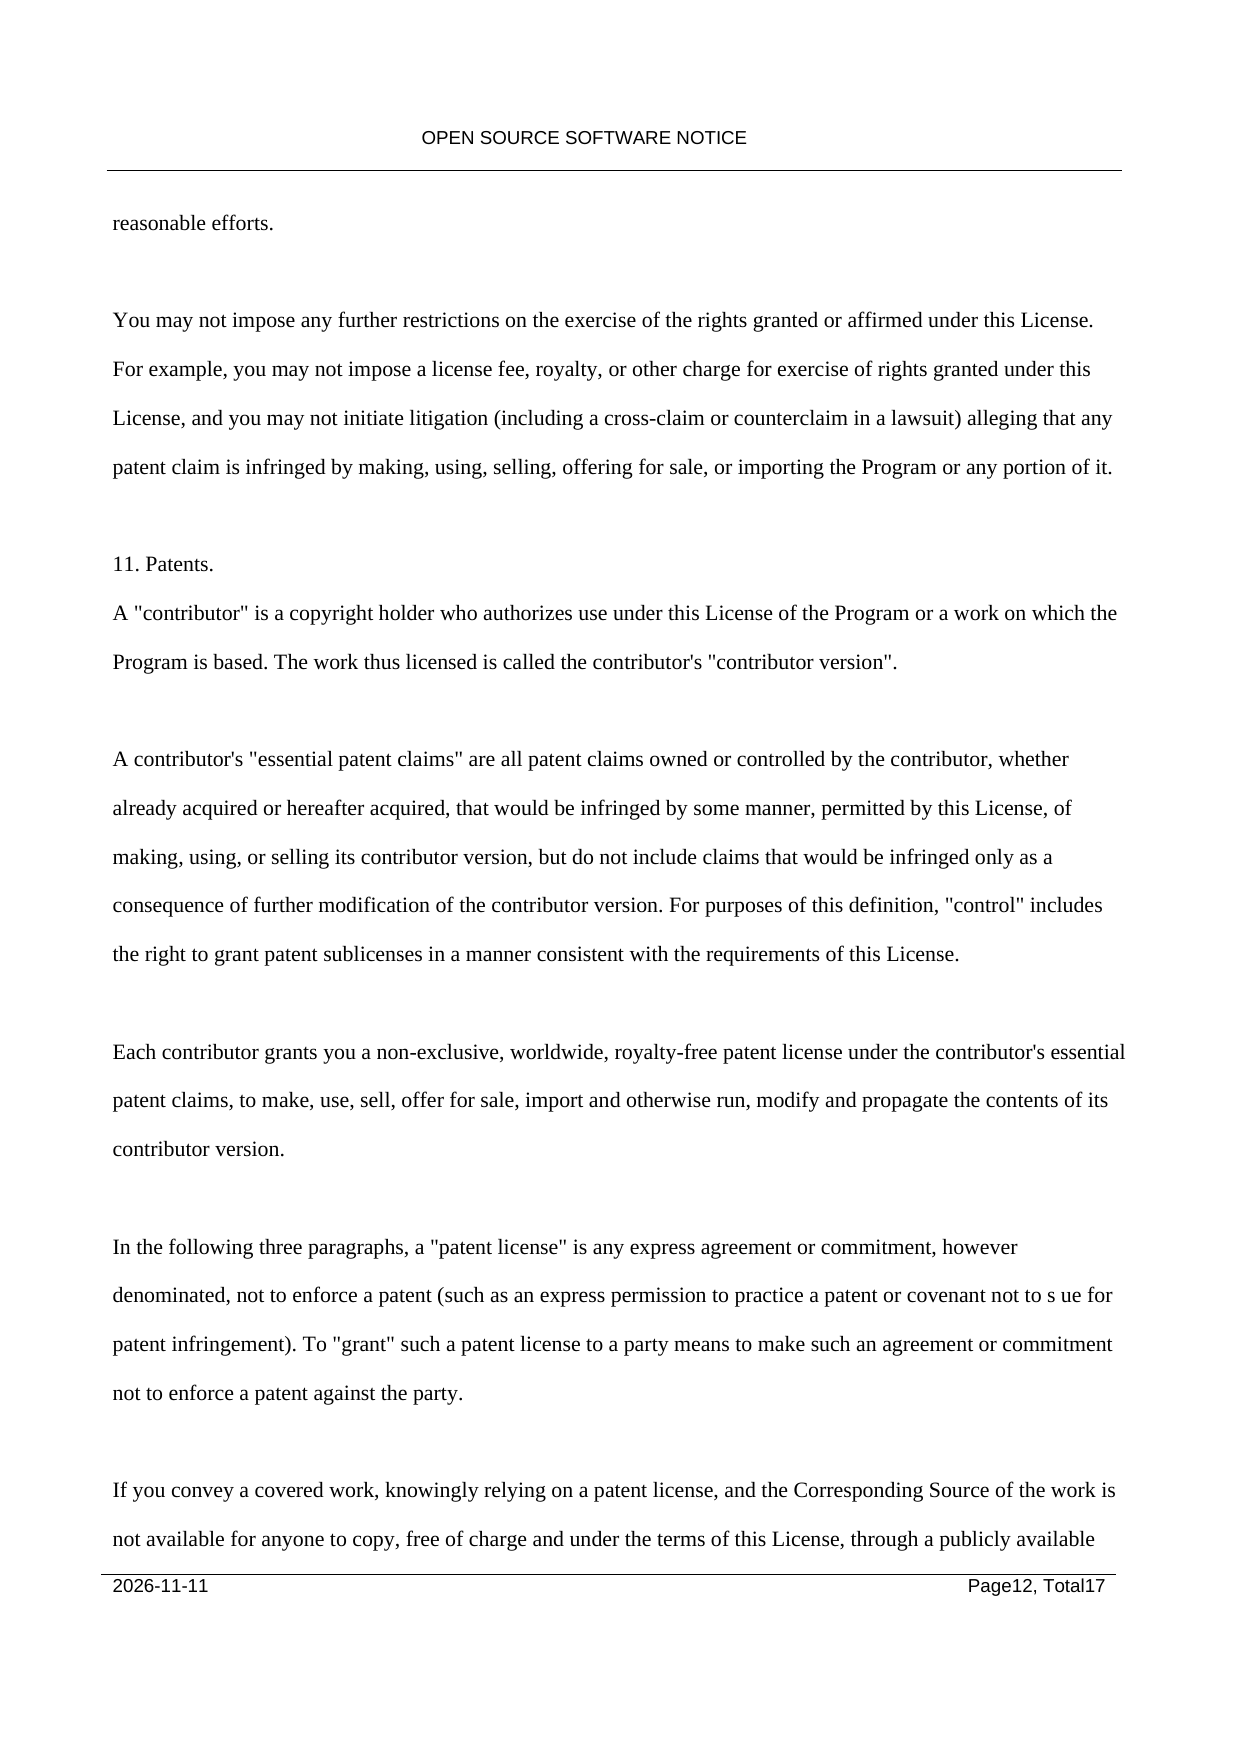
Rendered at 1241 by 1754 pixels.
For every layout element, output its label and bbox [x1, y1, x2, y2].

text [112, 206, 1128, 1555]
